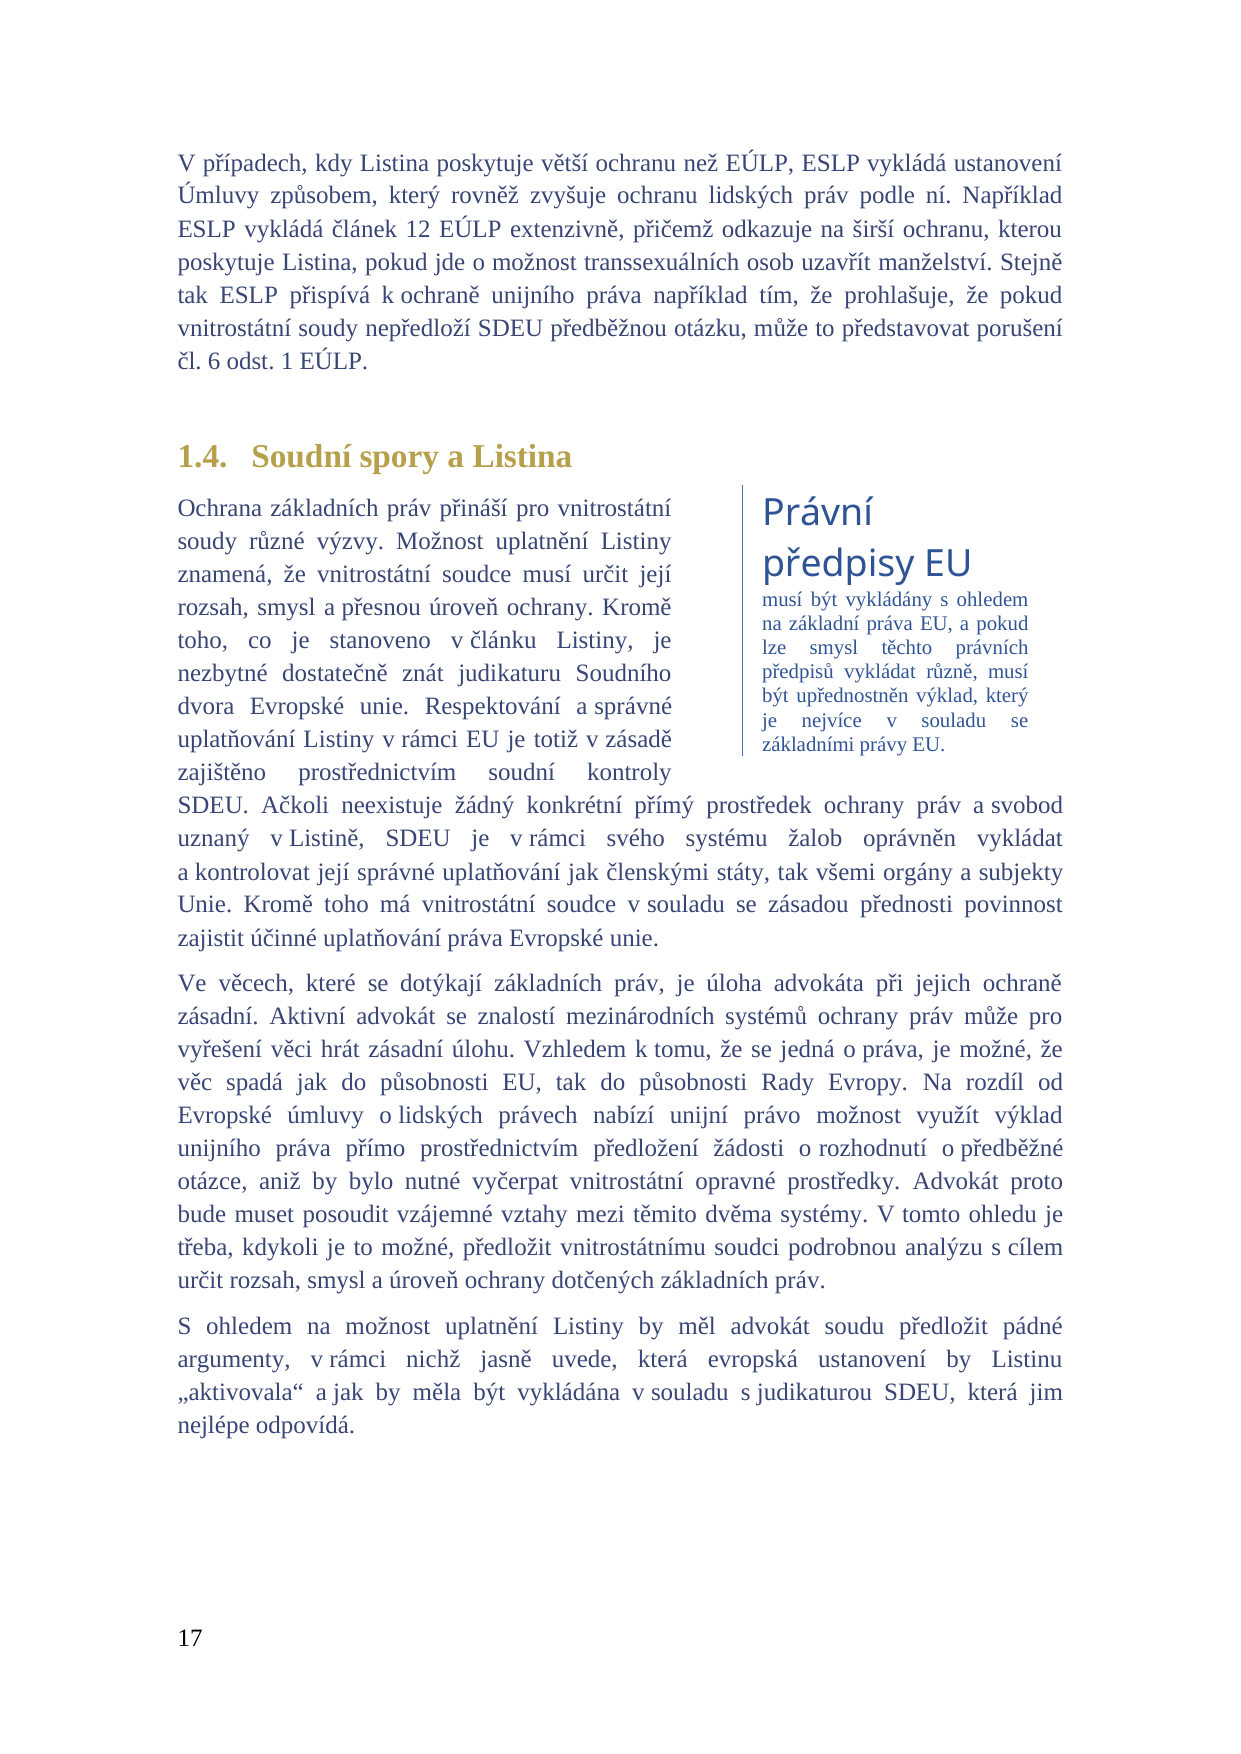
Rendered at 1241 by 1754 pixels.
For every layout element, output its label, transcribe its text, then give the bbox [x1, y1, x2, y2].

text Ochrana základních práv přináší pro vnitrostátní soudy různé výzvy. Možnost uplatnění Listiny znamená, že vnitrostátní soudce musí určit její rozsah, smysl a přesnou úroveň ochrany. Kromě toho, co je stanoveno v článku Listiny, je nezbytné dostatečně znát judikaturu Soudního dvora Evropské unie. Respektování a správné uplatňování Listiny v rámci EU je totiž v zásadě zajištěno prostřednictvím soudní kontroly SDEU. Ačkoli neexistuje žádný konkrétní přímý prostředek ochrany práv a svobod uznaný v Listině, SDEU je v rámci svého systému žalob oprávněn vykládat a kontrolovat její správné uplatňování jak členskými státy, tak všemi orgány a subjekty Unie. Kromě toho má vnitrostátní soudce v souladu se zásadou přednosti povinnost zajistit účinné uplatňování práva Evropské unie. [177, 493, 1063, 951]
text Ve věcech, které se dotýkají základních práv, je úloha advokáta při jejich ochraně zásadní. Aktivní advokát se znalostí mezinárodních systémů ochrany práv může pro vyřešení věci hrát zásadní úlohu. Vzhledem k tomu, že se jedná o práva, je možné, že věc spadá jak do působnosti EU, tak do působnosti Rady Evropy. Na rozdíl od Evropské úmluvy o lidských právech nabízí unijní právo možnost využít výklad unijního práva přímo prostřednictvím předložení žádosti o rozhodnutí o předběžné otázce, aniž by bylo nutné vyčerpat vnitrostátní opravné prostředky. Advokát proto bude muset posoudit vzájemné vztahy mezi těmito dvěma systémy. V tomto ohledu je třeba, kdykoli je to možné, předložit vnitrostátnímu soudci podrobnou analýzu s cílem určit rozsah, smysl a úroveň ochrany dotčených základních práv. [177, 968, 1063, 1294]
text S ohledem na možnost uplatnění Listiny by měl advokát soudu předložit pádné argumenty, v rámci nichž jasně uvede, která evropská ustanovení by Listinu „aktivovala“ a jak by měla být vykládána v souladu s judikaturou SDEU, která jim nejlépe odpovídá. [177, 1311, 1063, 1439]
list Soudní spory a Listina [177, 437, 1063, 475]
text V případech, kdy Listina poskytuje větší ochranu než EÚLP, ESLP vykládá ustanovení Úmluvy způsobem, který rovněž zvyšuje ochranu lidských práv podle ní. Například ESLP vykládá článek 12 EÚLP extenzivně, přičemž odkazuje na širší ochranu, kterou poskytuje Listina, pokud jde o možnost transsexuálních osob uzavřít manželství. Stejně tak ESLP přispívá k ochraně unijního práva například tím, že prohlašuje, že pokud vnitrostátní soudy nepředloží SDEU předběžnou otázku, může to představovat porušení čl. 6 odst. 1 EÚLP. [177, 148, 1063, 374]
